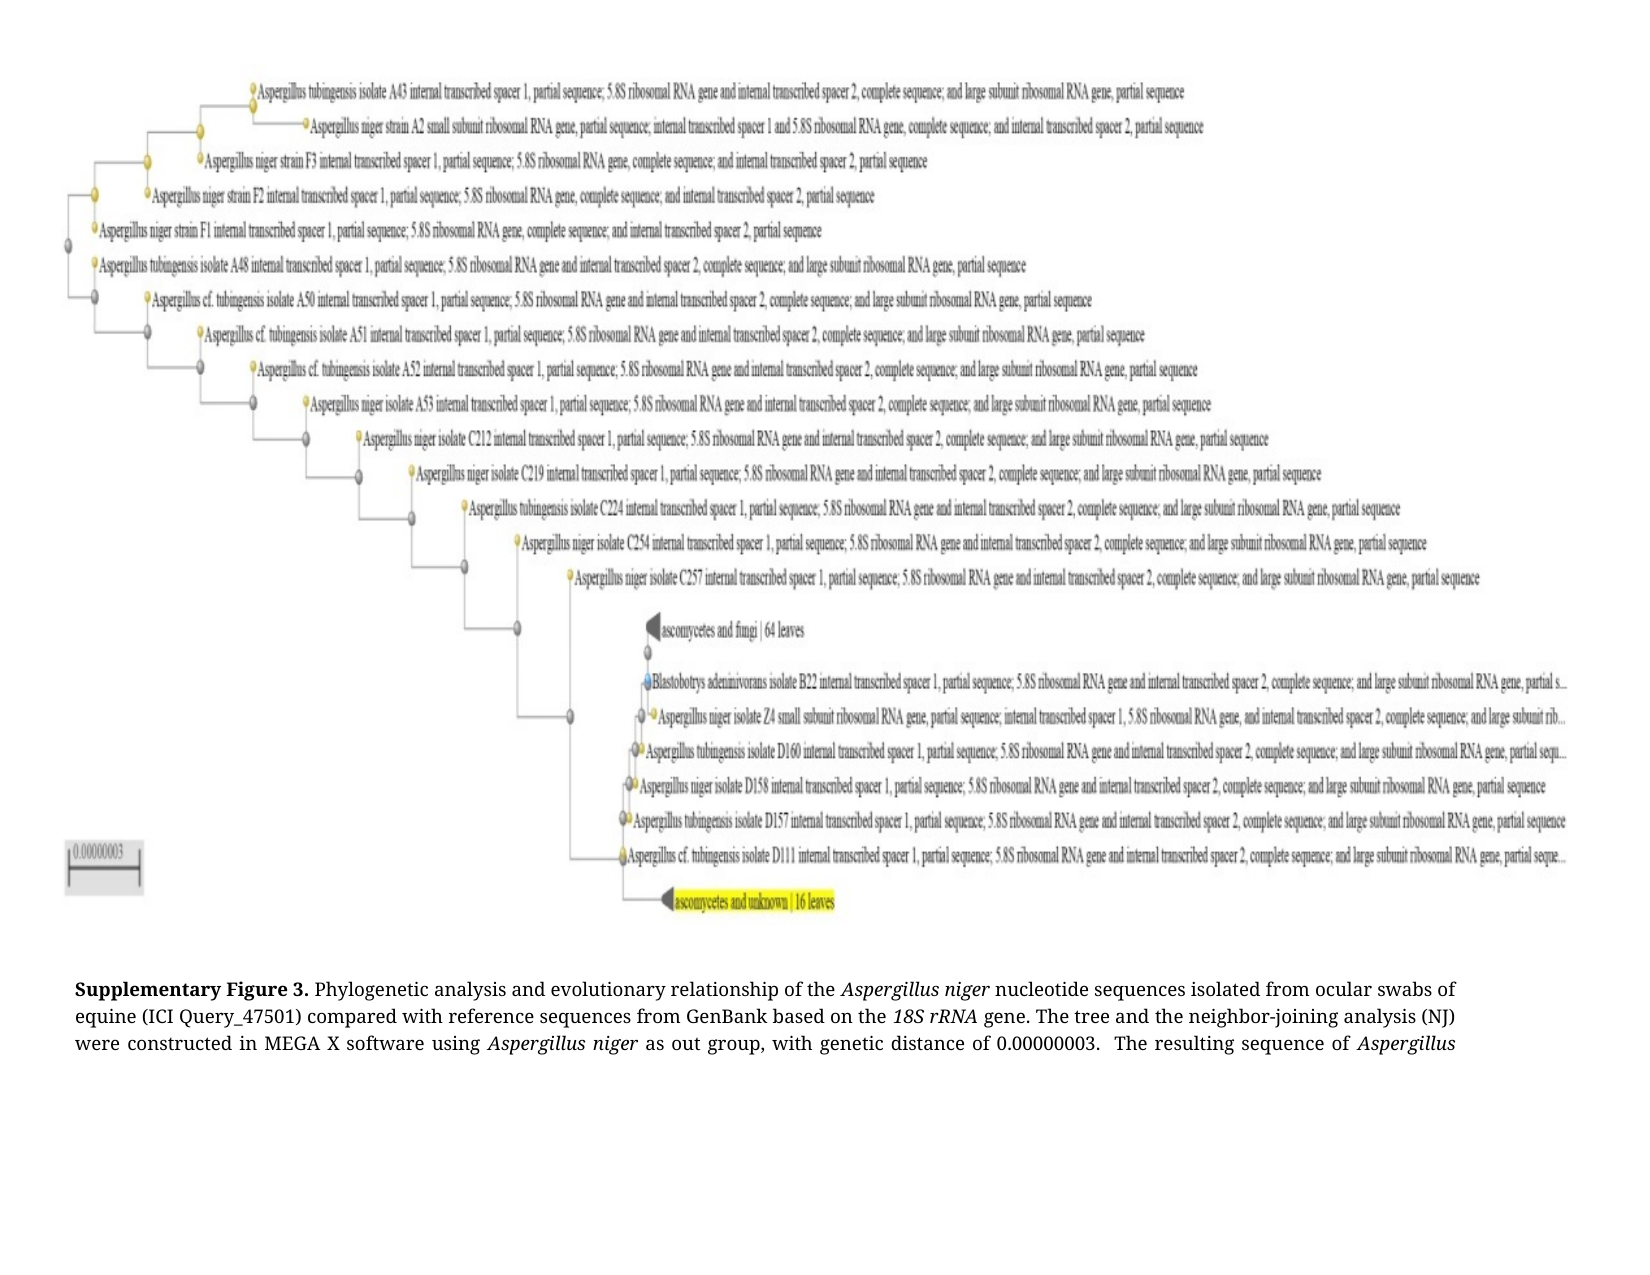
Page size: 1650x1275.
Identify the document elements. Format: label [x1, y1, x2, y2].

text [75, 975, 1456, 1056]
picture [60, 64, 1569, 925]
